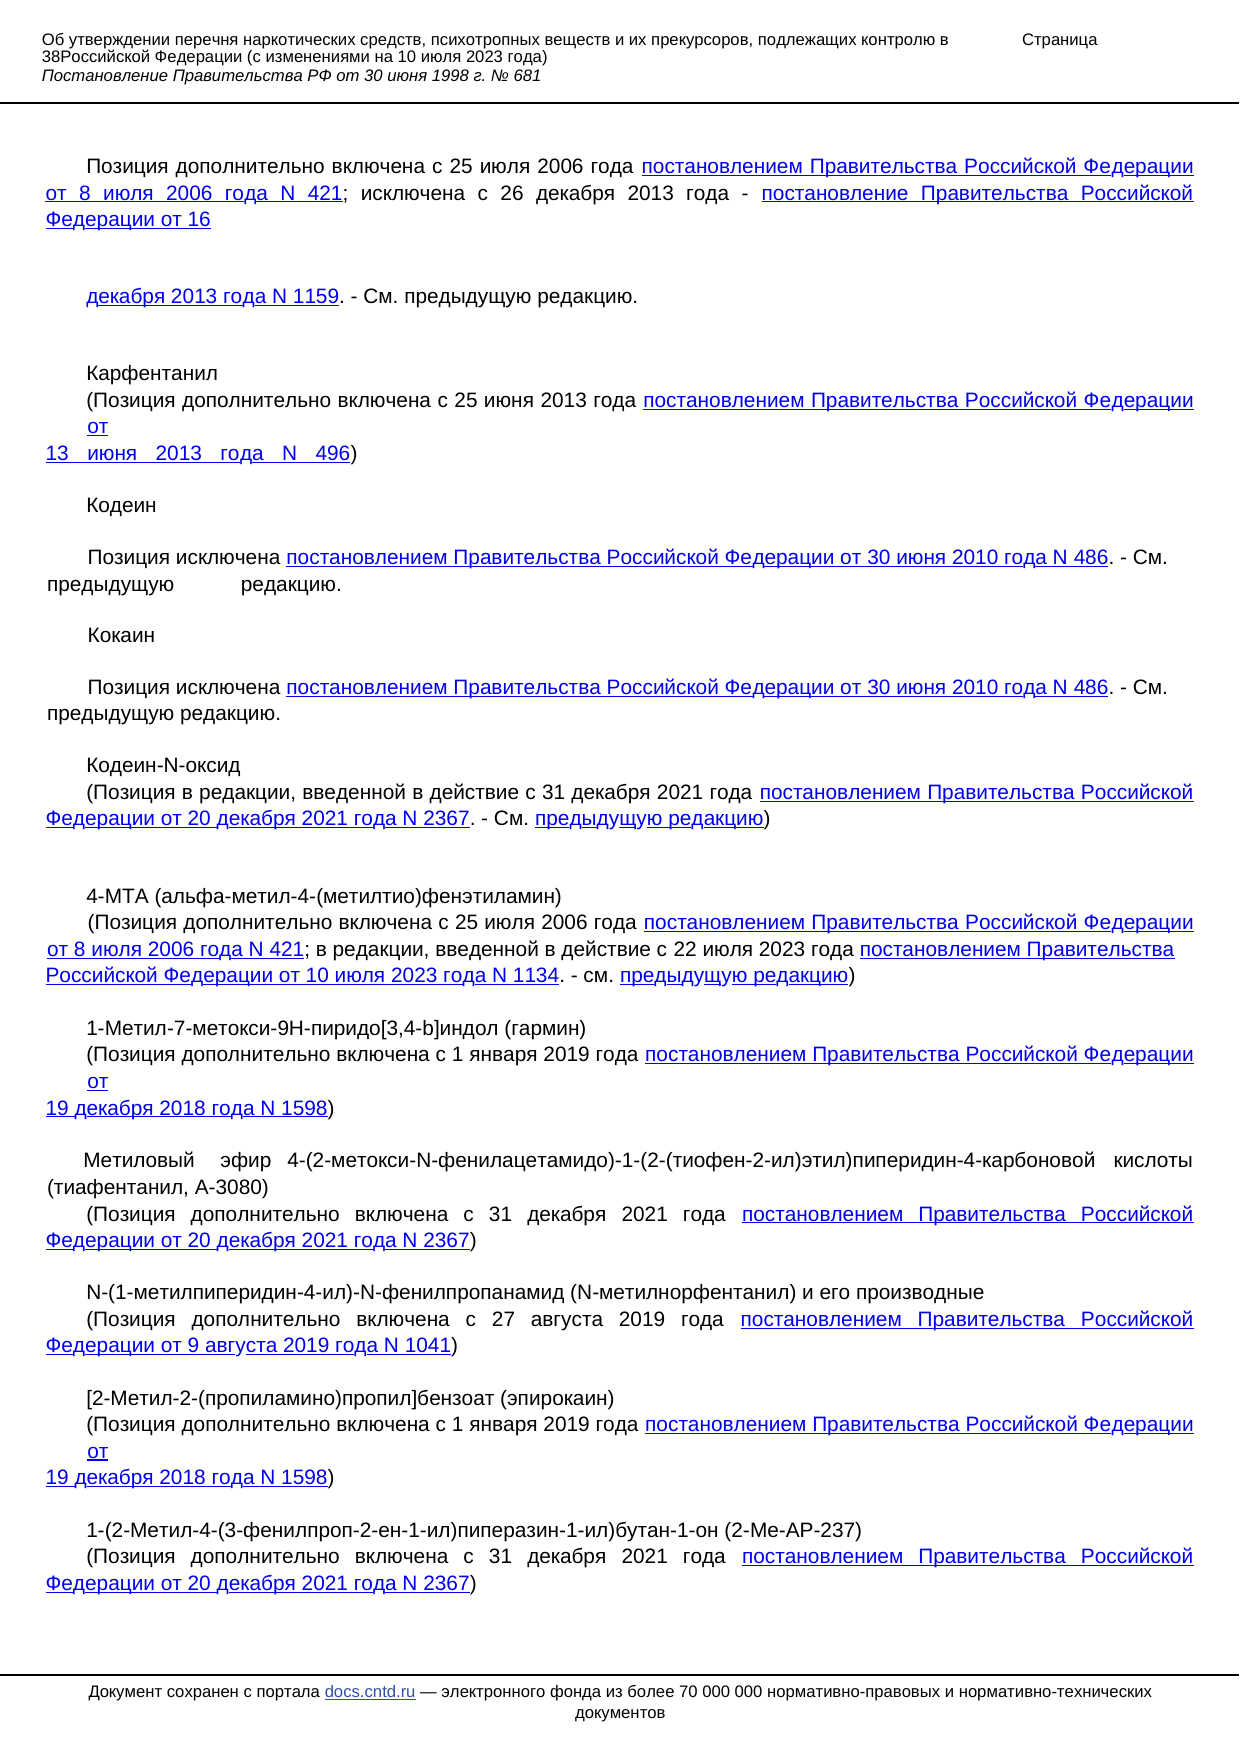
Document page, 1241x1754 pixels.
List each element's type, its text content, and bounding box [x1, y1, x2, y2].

text 1-(2-Метил-4-(3-фенилпроп-2-ен-1-ил)пиперазин-1-ил)бутан-1-он (2-Me-AP-237) [86, 1517, 1193, 1541]
text 1-Метил-7-метокси-9Н-пиридо[3,4-b]индол (гармин) [86, 1016, 1193, 1039]
text 4-МТА (альфа-метил-4-(метилтио)фенэтиламин) [86, 883, 1193, 907]
text Карфентанил [86, 361, 1193, 385]
text 19 декабря 2018 года N 1598) [45, 1095, 1193, 1119]
text Позиция исключена постановлением Правительства Российской Федерации от 30 июня 2010 года N 486. - См. [87, 674, 1193, 698]
text декабря 2013 года N 1159. - См. предыдущую редакцию. [45, 284, 1193, 308]
text (Позиция дополнительно включена с 25 июля 2006 года постановлением Правительства Российской Федерации от 8 июля 2006 года N 421; в редакции, введенной в действие с 22 июля 2023 года постановлением Правительства [47, 910, 1193, 961]
text Российской Федерации от 10 июля 2023 года N 1134. - см. предыдущую редакцию) [45, 963, 1193, 987]
text предыдущую редакцию. Кокаин [47, 572, 342, 647]
text (тиафентанил, A-3080) [47, 1175, 1193, 1199]
text Метиловый эфир 4-(2-метокси-N-фенилацетамидо)-1-(2-(тиофен-2-ил)этил)пиперидин-4-карбоновой кислоты [47, 1148, 1193, 1172]
text (Позиция дополнительно включена с 27 августа 2019 года постановлением Правительства Российской Федерации от 9 августа 2019 года N 1041) [45, 1307, 1193, 1357]
text N-(1-метилпиперидин-4-ил)-N-фенилпропанамид (N-метилнорфентанил) и его производные [86, 1280, 1193, 1304]
text Кодеин-N-оксид [86, 753, 1193, 777]
text Позиция исключена постановлением Правительства Российской Федерации от 30 июня 2010 года N 486. - См. [87, 545, 1193, 569]
text предыдущую редакцию. [47, 701, 1193, 725]
text (Позиция дополнительно включена с 25 июня 2013 года постановлением Правительства Российской Федерации от [86, 388, 1193, 438]
text [2-Метил-2-(пропиламино)пропил]бензоат (эпирокаин) [86, 1385, 1193, 1409]
text 13 июня 2013 года N 496) Кодеин [45, 441, 357, 516]
text (Позиция дополнительно включена с 31 декабря 2021 года постановлением Правительства Российской Федерации от 20 декабря 2021 года N 2367) [45, 1201, 1193, 1252]
text 19 декабря 2018 года N 1598) [45, 1465, 1193, 1489]
text (Позиция в редакции, введенной в действие с 31 декабря 2021 года постановлением Правительства Российской Федерации от 20 декабря 2021 года N 2367. - См. предыдущую редакцию) [45, 780, 1193, 830]
text (Позиция дополнительно включена с 1 января 2019 года постановлением Правительства Российской Федерации от [86, 1412, 1193, 1462]
text (Позиция дополнительно включена с 1 января 2019 года постановлением Правительства Российской Федерации от [86, 1042, 1193, 1093]
text (Позиция дополнительно включена с 31 декабря 2021 года постановлением Правительства Российской Федерации от 20 декабря 2021 года N 2367) [45, 1544, 1193, 1594]
text Позиция дополнительно включена с 25 июля 2006 года постановлением Правительства Российской Федерации от 8 июля 2006 года N 421; исключена с 26 декабря 2013 года - постановление Правительства Российской Федерации от 16 [45, 154, 1193, 231]
